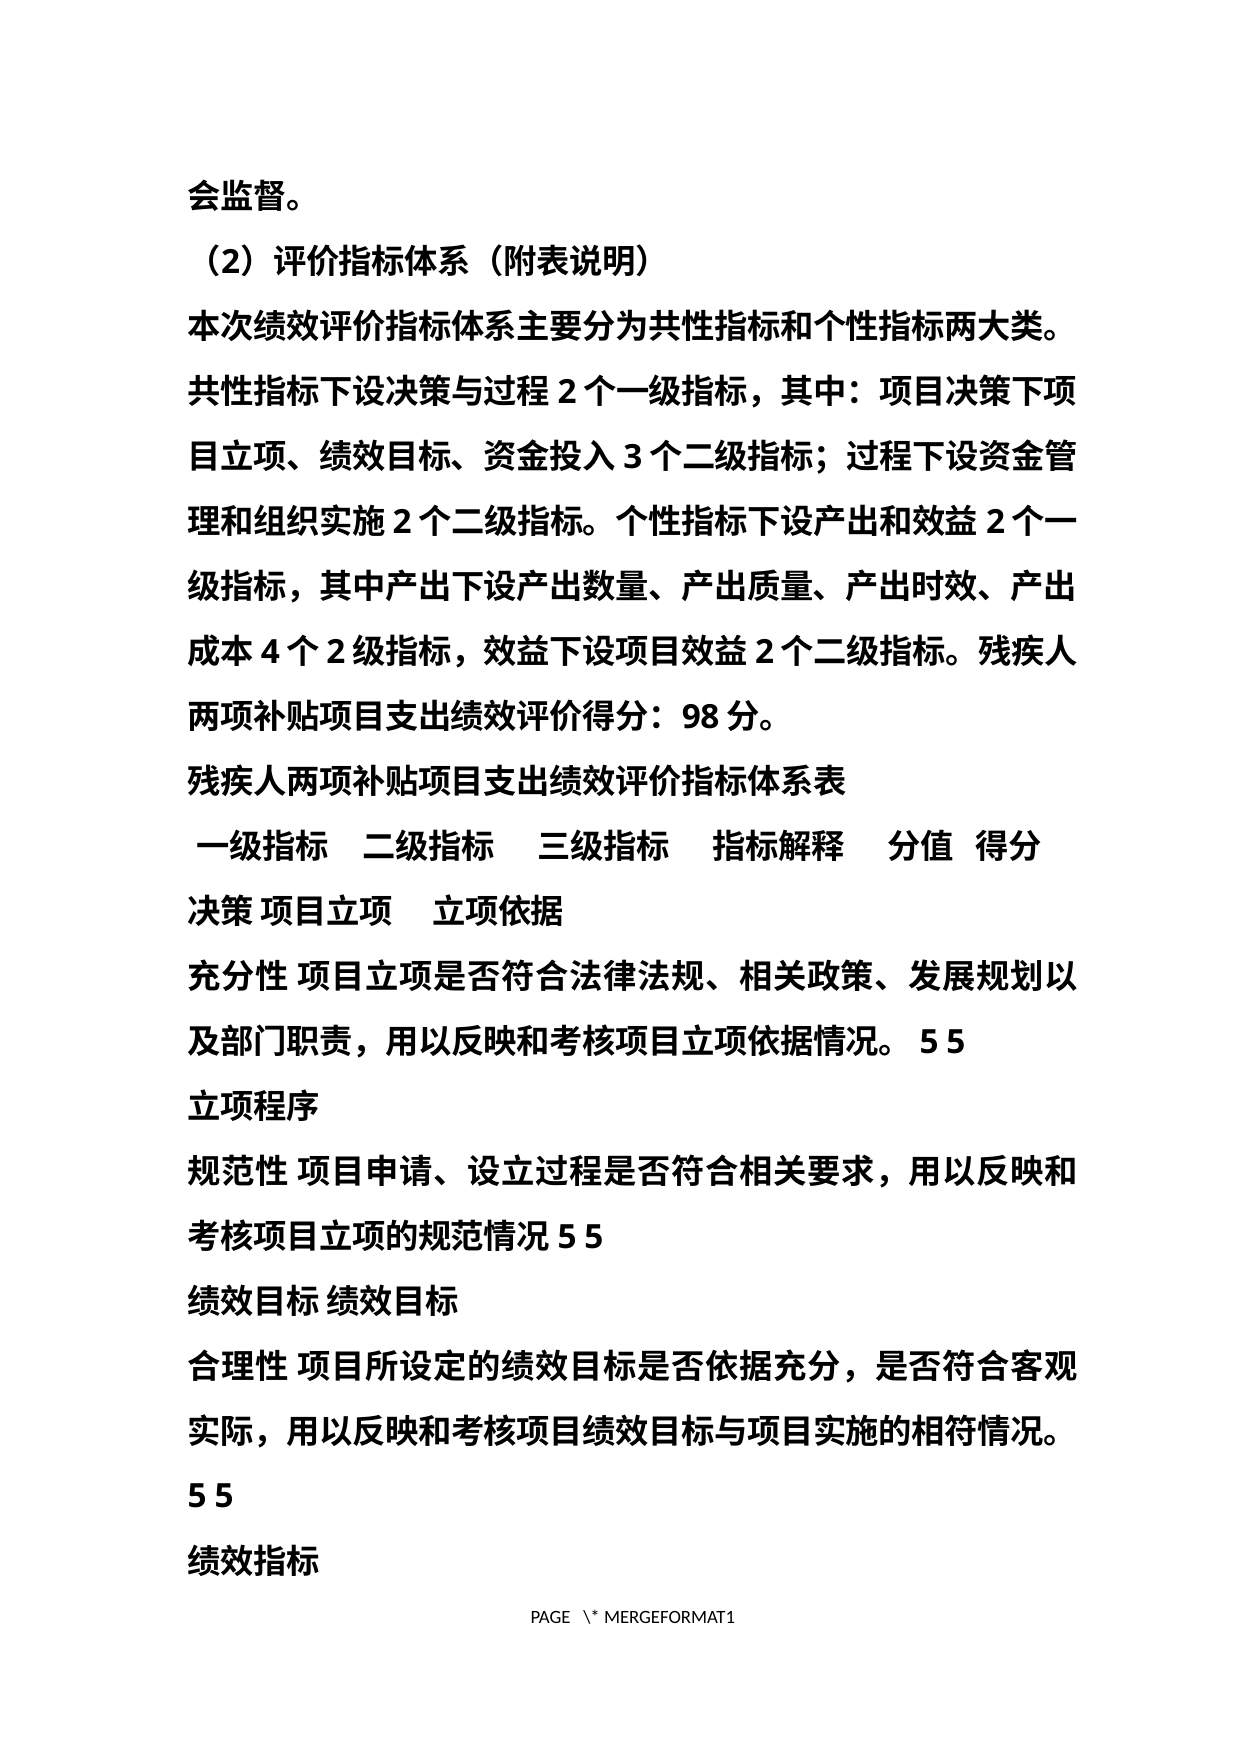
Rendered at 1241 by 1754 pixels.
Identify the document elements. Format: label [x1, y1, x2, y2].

text [187, 162, 1078, 1592]
